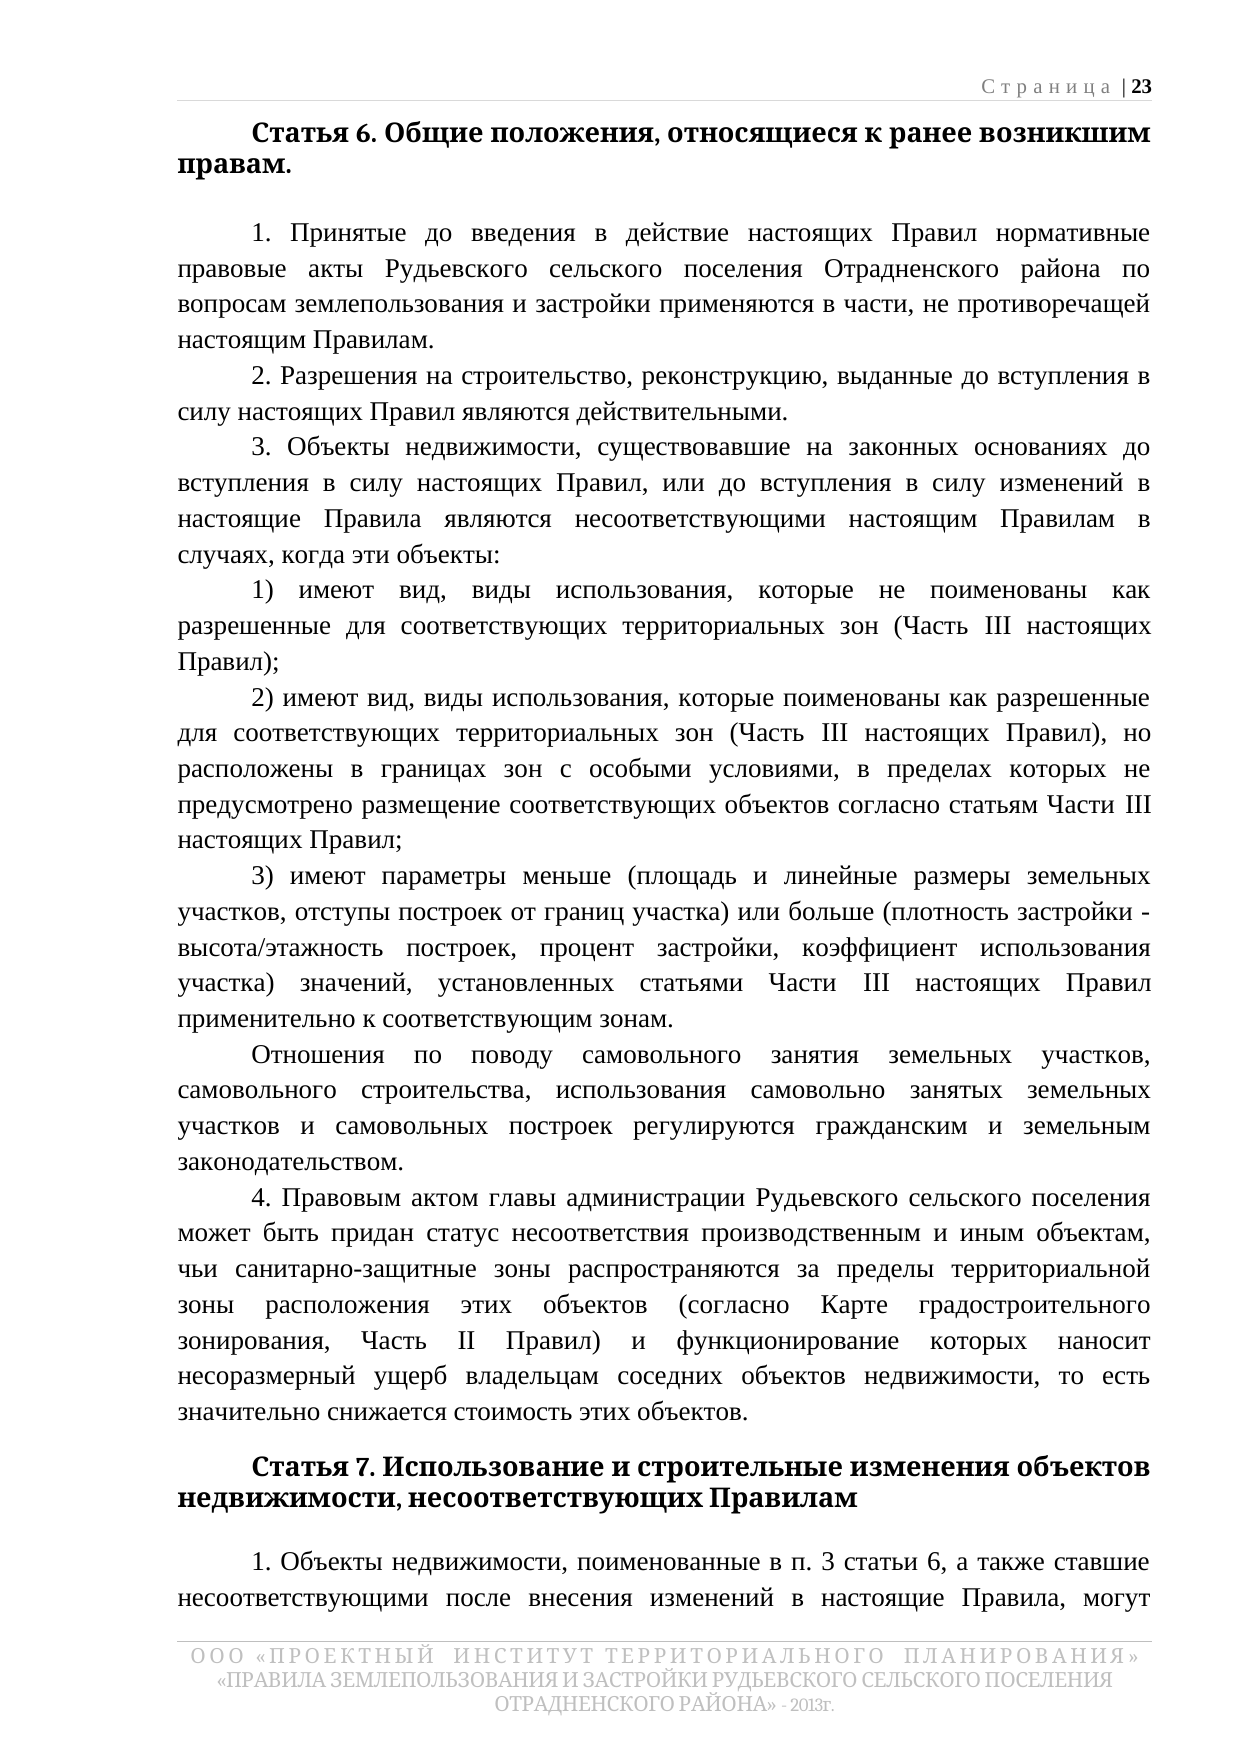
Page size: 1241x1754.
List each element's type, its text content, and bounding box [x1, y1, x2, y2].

text 1. Принятые до введения в действие настоящих Правил нормативные правовые акты Рудьевского сельского поселения Отрадненского района по вопросам землепользования и застройки применяются в части, не противоречащей настоящим Правилам. [177, 216, 1152, 354]
subtitle Статья 7. Использование и строительные изменения объектов недвижимости, несоответствующих Правилам [177, 1452, 1152, 1514]
text 4. Правовым актом главы администрации Рудьевского сельского поселения может быть придан статус несоответствия производственным и иным объектам, чьи санитарно-защитные зоны распространяются за пределы территориальной зоны расположения этих объектов (согласно Карте градостроительного зонирования, Часть II Правил) и функционирование которых наносит несоразмерный ущерб владельцам соседних объектов недвижимости, то есть значительно снижается стоимость этих объектов. [177, 1181, 1152, 1426]
subtitle Статья 6. Общие положения, относящиеся к ранее возникшим правам. [177, 118, 1152, 180]
text 2. Разрешения на строительство, реконструкцию, выданные до вступления в силу настоящих Правил являются действительными. [177, 359, 1152, 426]
text 1) имеют вид, виды использования, которые не поименованы как разрешенные для соответствующих территориальных зон (Часть III настоящих Правил); [177, 573, 1152, 676]
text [177, 1545, 1152, 1612]
text 3. Объекты недвижимости, существовавшие на законных основаниях до вступления в силу настоящих Правил, или до вступления в силу изменений в настоящие Правила являются несоответствующими настоящим Правилам в случаях, когда эти объекты: [177, 431, 1152, 569]
text 3) имеют параметры меньше (площадь и линейные размеры земельных участков, отступы построек от границ участка) или больше (плотность застройки - высота/этажность построек, процент застройки, коэффициент использования участка) значений, установленных статьями Части III настоящих Правил применительно к соответствующим зонам. [177, 859, 1152, 1033]
text 2) имеют вид, виды использования, которые поименованы как разрешенные для соответствующих территориальных зон (Часть III настоящих Правил), но расположены в границах зон с особыми условиями, в пределах которых не предусмотрено размещение соответствующих объектов согласно статьям Части III настоящих Правил; [177, 681, 1152, 855]
text Отношения по поводу самовольного занятия земельных участков, самовольного строительства, использования самовольно занятых земельных участков и самовольных построек регулируются гражданским и земельным законодательством. [177, 1038, 1152, 1176]
